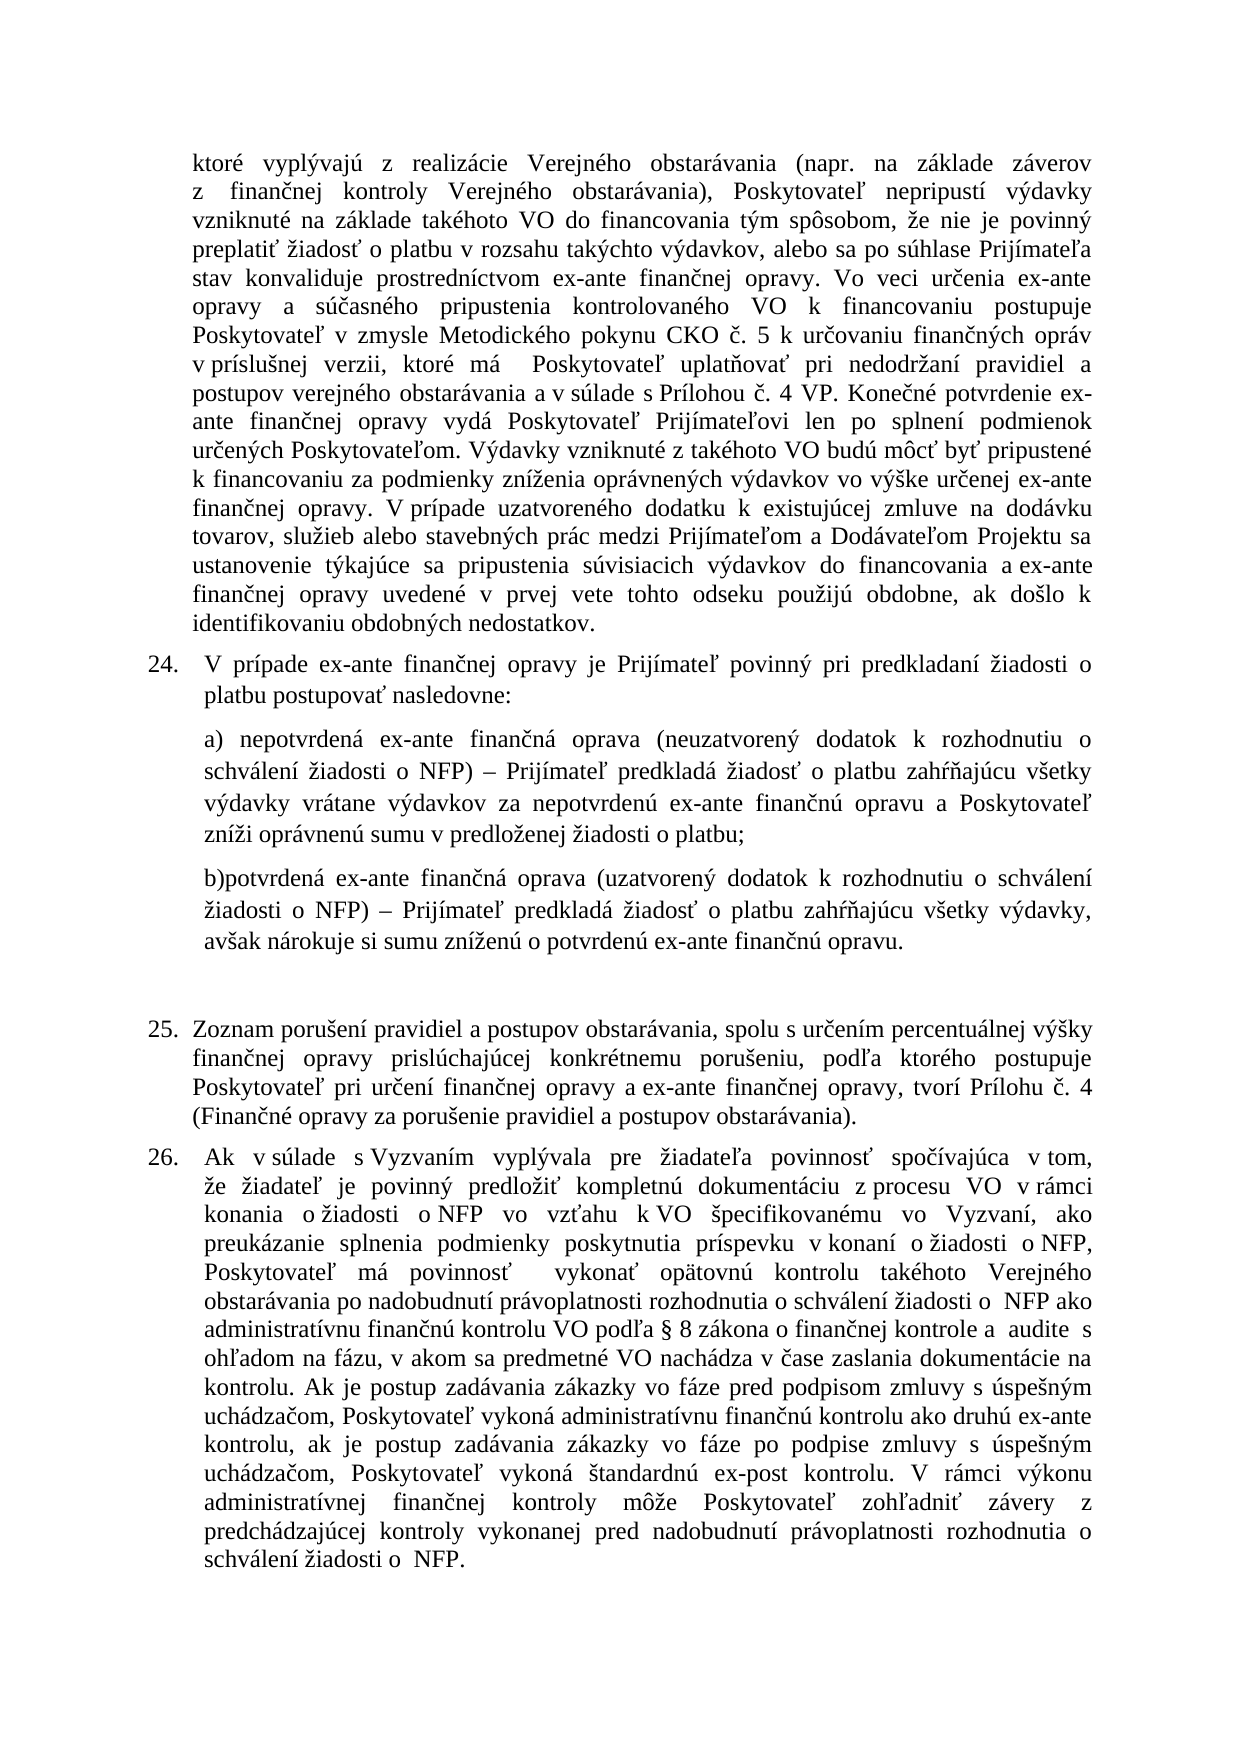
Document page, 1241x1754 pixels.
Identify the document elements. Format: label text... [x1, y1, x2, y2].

text a) nepotvrdená ex-ante finančná oprava (neuzatvorený dodatok k rozhodnutiu o schválení žiadosti o NFP) – Prijímateľ predkladá žiadosť o platbu zahŕňajúcu všetky výdavky vrátane výdavkov za nepotvrdenú ex-ante finančnú opravu a Poskytovateľ zníži oprávnenú sumu v predloženej žiadosti o platbu; [204, 724, 1093, 848]
list V prípade ex-ante finančnej opravy je Prijímateľ povinný pri predkladaní žiadosti o platbu postupovať nasledovne: [148, 649, 1093, 709]
list Zoznam porušení pravidiel a postupov obstarávania, spolu s určením percentuálnej výšky finančnej opravy prislúchajúcej konkrétnemu porušeniu, podľa ktorého postupuje Poskytovateľ pri určení finančnej opravy a ex-ante finančnej opravy, tvorí Prílohu č. 4 (Finančné opravy za porušenie pravidiel a postupov obstarávania). [148, 1014, 1093, 1129]
text b)potvrdená ex-ante finančná oprava (uzatvorený dodatok k rozhodnutiu o schválení žiadosti o NFP) – Prijímateľ predkladá žiadosť o platbu zahŕňajúcu všetky výdavky, avšak nárokuje si sumu zníženú o potvrdenú ex-ante finančnú opravu. [204, 863, 1093, 955]
list Ak v súlade s Vyzvaním vyplývala pre žiadateľa povinnosť spočívajúca v tom, že žiadateľ je povinný predložiť kompletnú dokumentáciu z procesu VO v rámci konania o žiadosti o NFP vo vzťahu k VO špecifikovanému vo Vyzvaní, ako preukázanie splnenia podmienky poskytnutia príspevku v konaní o žiadosti o NFP, Poskytovateľ má povinnosť vykonať opätovnú kontrolu takéhoto Verejného obstarávania po nadobudnutí právoplatnosti rozhodnutia o schválení žiadosti o NFP ako administratívnu finančnú kontrolu VO podľa § 8 zákona o finančnej kontrole a audite s ohľadom na fázu, v akom sa predmetné VO nachádza v čase zaslania dokumentácie na kontrolu. Ak je postup zadávania zákazky vo fáze pred podpisom zmluvy s úspešným uchádzačom, Poskytovateľ vykoná administratívnu finančnú kontrolu ako druhú ex-ante kontrolu, ak je postup zadávania zákazky vo fáze po podpise zmluvy s úspešným uchádzačom, Poskytovateľ vykoná štandardnú ex-post kontrolu. V rámci výkonu administratívnej finančnej kontroly môže Poskytovateľ zohľadniť závery z predchádzajúcej kontroly vykonanej pred nadobudnutí právoplatnosti rozhodnutia o schválení žiadosti o NFP. [148, 1142, 1093, 1573]
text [192, 148, 1093, 636]
